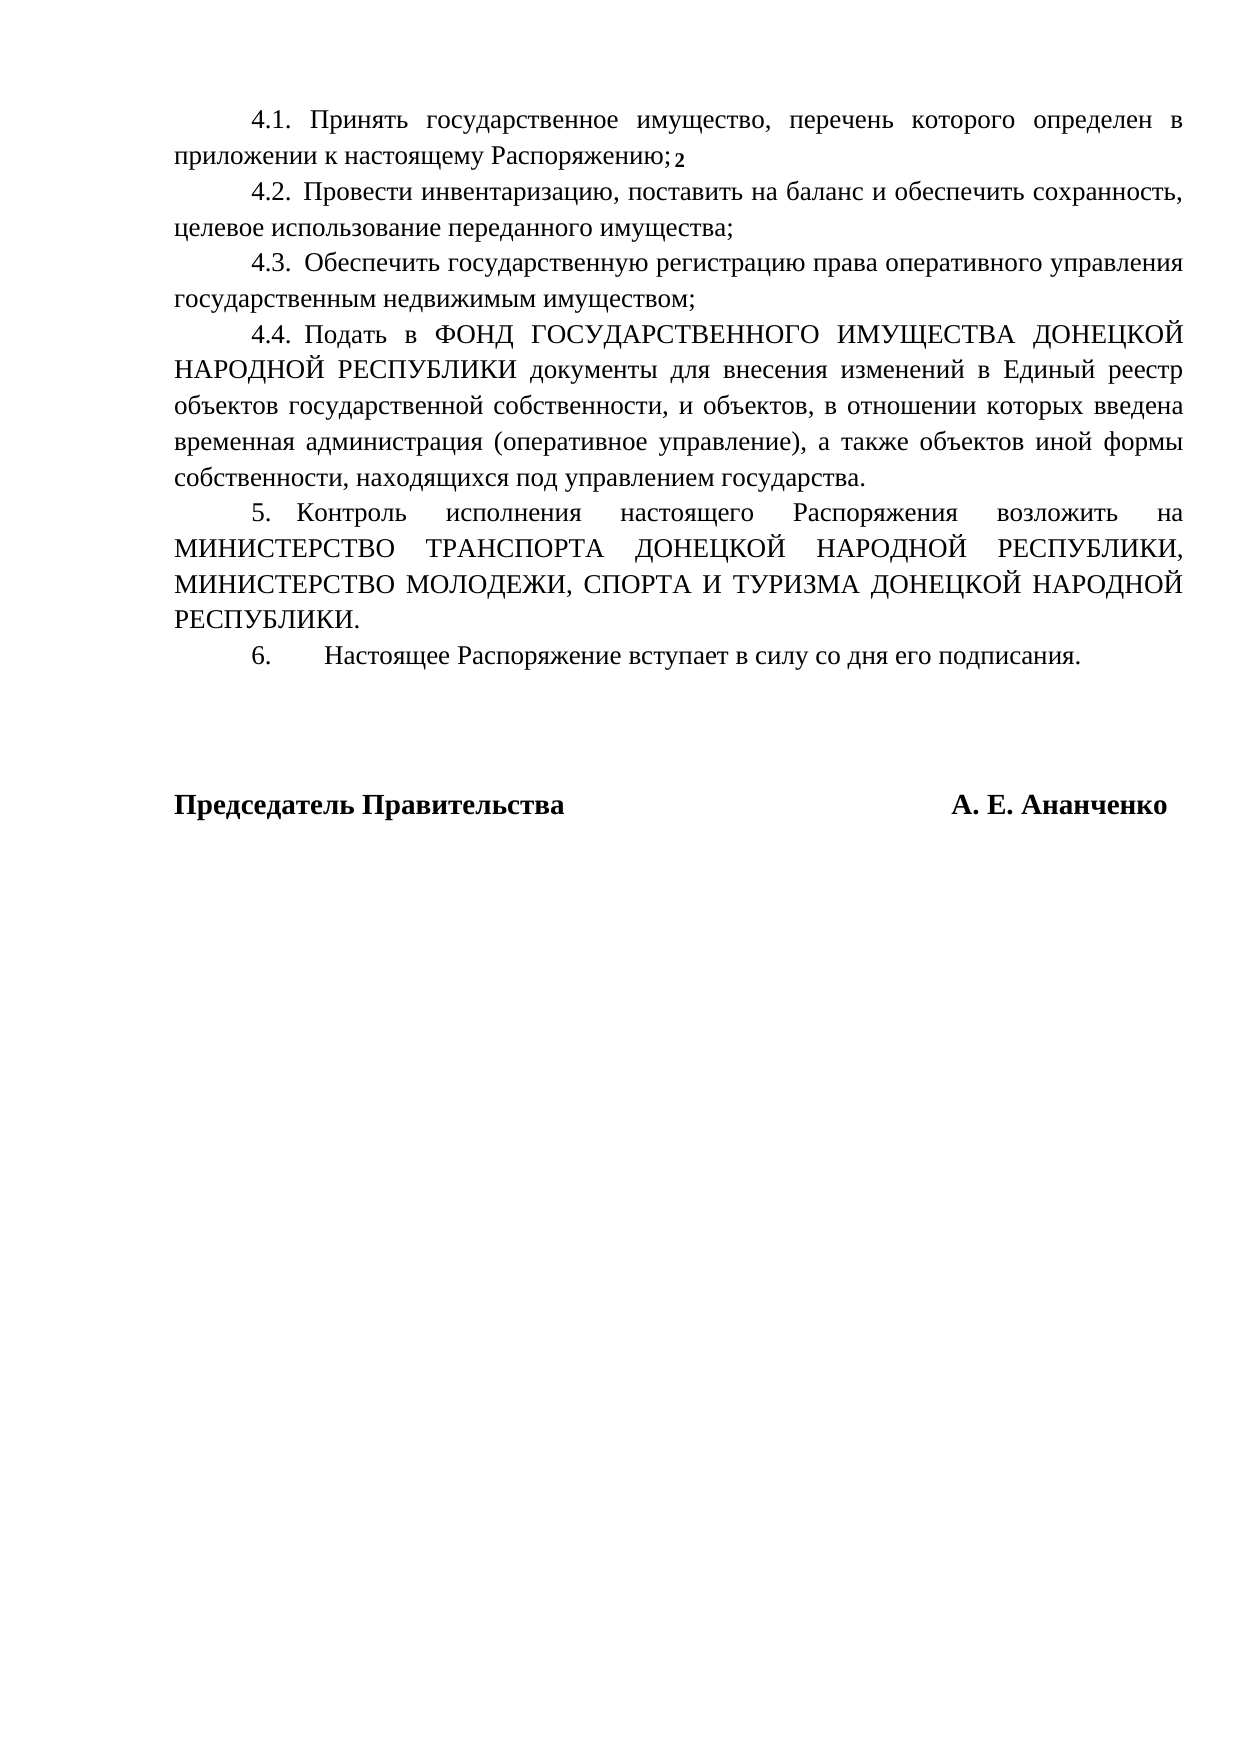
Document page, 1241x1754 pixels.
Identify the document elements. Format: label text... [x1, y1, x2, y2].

list Обеспечить государственную регистрацию права оперативного управления государственным недвижимым имуществом; [174, 246, 1184, 313]
list Настоящее Распоряжение вступает в силу со дня его подписания. [174, 639, 1184, 671]
list Провести инвентаризацию, поставить на баланс и обеспечить сохранность, целевое использование переданного имущества; [174, 175, 1184, 242]
list Подать в ФОНД ГОСУДАРСТВЕННОГО ИМУЩЕСТВА ДОНЕЦКОЙ НАРОДНОЙ РЕСПУБЛИКИ документы для внесения изменений в Единый реестр объектов государственной собственности, и объектов, в отношении которых введена временная администрация (оперативное управление), а также объектов иной формы собственности, находящихся под управлением государства. [174, 318, 1184, 492]
text 4.1. Принять государственное имущество, перечень которого определен в приложении к настоящему Распоряжению; [174, 103, 1184, 170]
list Контроль исполнения настоящего Распоряжения возложить на МИНИСТЕРСТВО ТРАНСПОРТА ДОНЕЦКОЙ НАРОДНОЙ РЕСПУБЛИКИ, МИНИСТЕРСТВО МОЛОДЕЖИ, СПОРТА И ТУРИЗМА ДОНЕЦКОЙ НАРОДНОЙ РЕСПУБЛИКИ. [174, 496, 1184, 635]
text Председатель Правительства А. Е. Ананченко [174, 791, 1184, 820]
